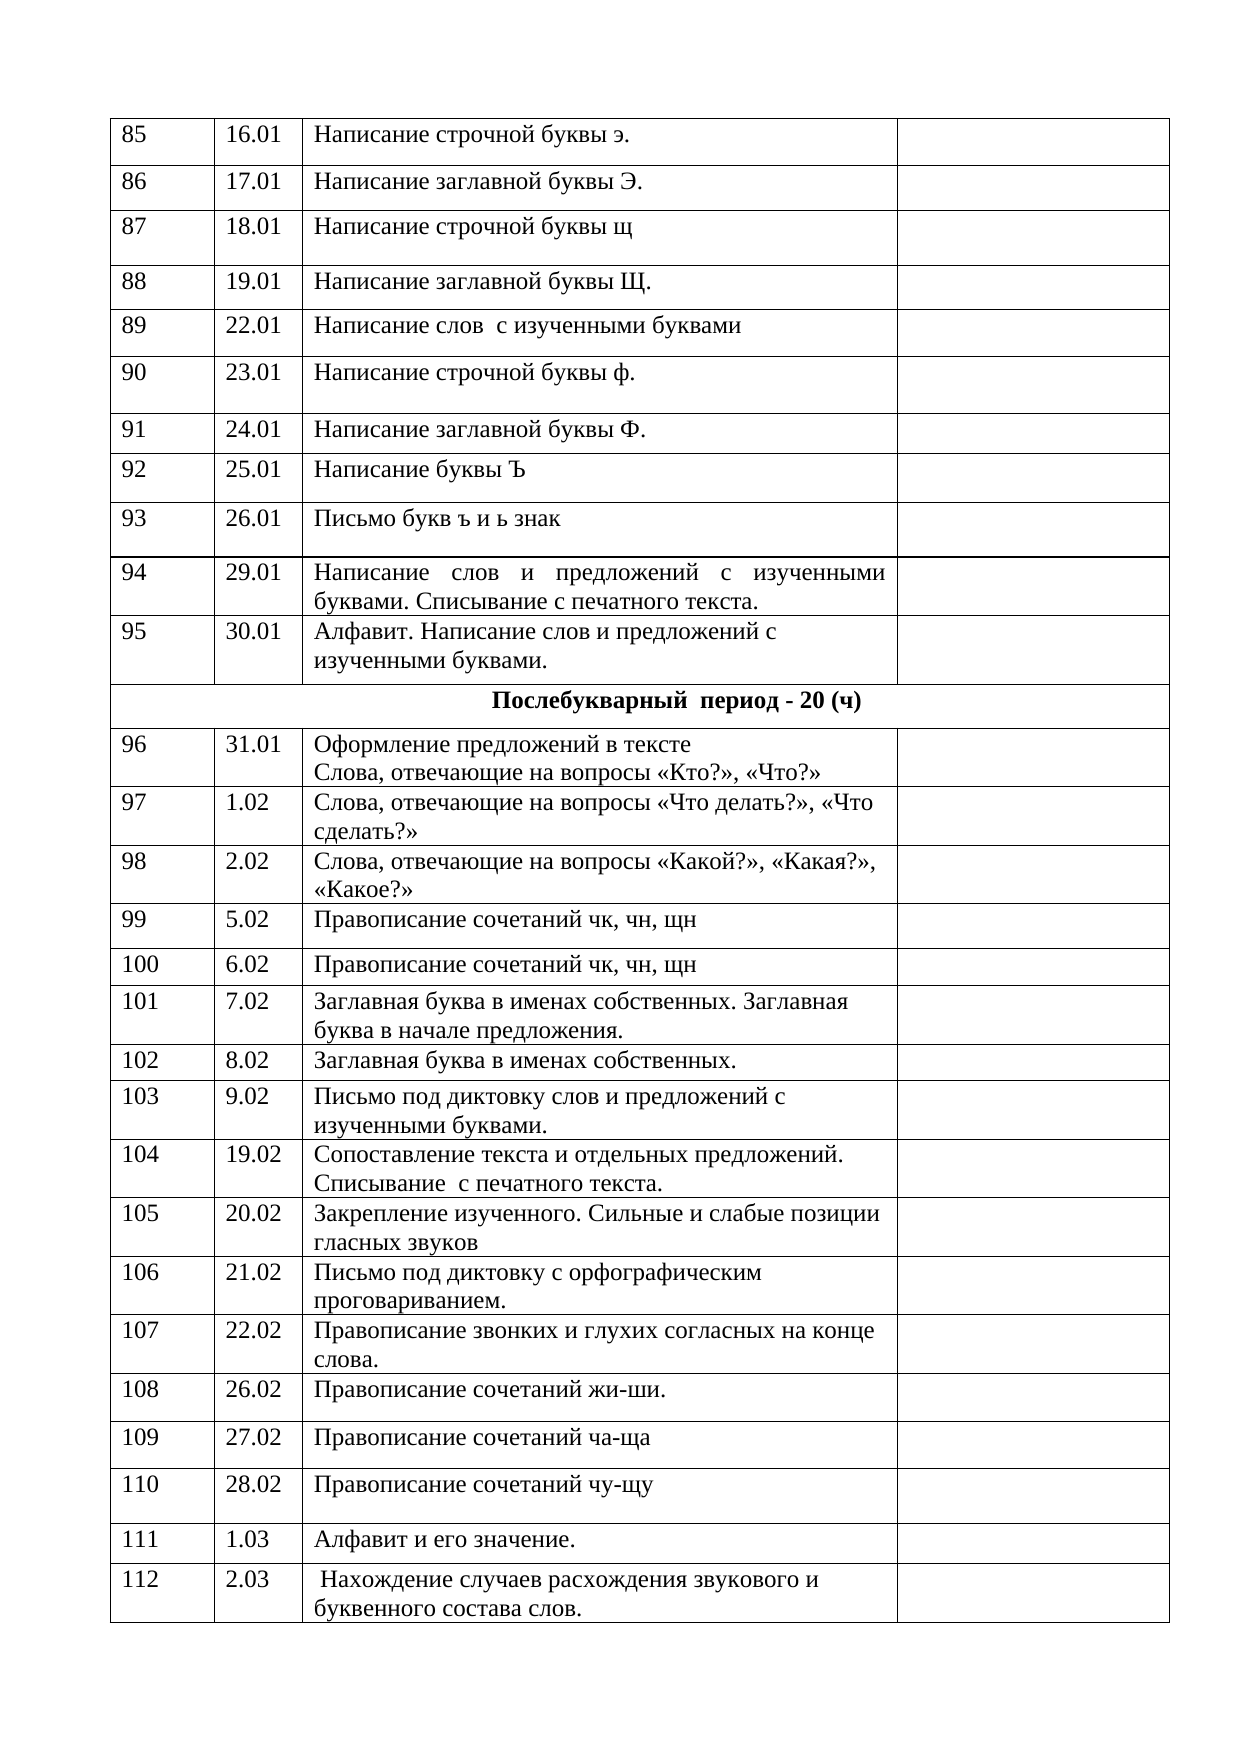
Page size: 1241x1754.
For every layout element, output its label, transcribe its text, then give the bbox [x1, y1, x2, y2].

table_cell 30.01 [215, 616, 302, 684]
table_cell [898, 1081, 1169, 1138]
table_cell [898, 1374, 1169, 1421]
table_cell [898, 1422, 1169, 1468]
table_cell Заглавная буква в именах собственных. [303, 1045, 897, 1080]
table_cell Нахождение случаев расхождения звукового и буквенного состава слов. [303, 1564, 897, 1622]
table_cell 104 [111, 1140, 214, 1197]
table_cell 111 [111, 1524, 214, 1563]
table_cell Написание строчной буквы щ [303, 211, 897, 265]
table_cell 2.02 [215, 846, 302, 903]
table_cell 106 [111, 1257, 214, 1314]
table_cell 110 [111, 1469, 214, 1523]
table_cell [898, 357, 1169, 413]
table_cell Алфавит и его значение. [303, 1524, 897, 1563]
table_cell 109 [111, 1422, 214, 1468]
table_cell 105 [111, 1198, 214, 1256]
table_cell 25.01 [215, 454, 302, 502]
table_cell Правописание сочетаний чк, чн, щн [303, 949, 897, 985]
table_cell 23.01 [215, 357, 302, 413]
table_cell Написание заглавной буквы Щ. [303, 266, 897, 309]
table_cell Письмо под диктовку с орфографическим проговариванием. [303, 1257, 897, 1314]
table_cell 9.02 [215, 1081, 302, 1138]
table_cell 87 [111, 211, 214, 265]
table_cell [898, 729, 1169, 786]
table_cell Закрепление изученного. Сильные и слабые позиции гласных звуков [303, 1198, 897, 1256]
table_cell 100 [111, 949, 214, 985]
table_cell 31.01 [215, 729, 302, 786]
table_cell Написание заглавной буквы Ф. [303, 414, 897, 453]
table_cell [898, 904, 1169, 948]
table_cell 99 [111, 904, 214, 948]
table_cell [898, 266, 1169, 309]
table_cell 85 [111, 119, 214, 165]
table_cell Написание заглавной буквы Э. [303, 166, 897, 210]
table_cell 86 [111, 166, 214, 210]
table_cell Письмо под диктовку слов и предложений с изученными буквами. [303, 1081, 897, 1138]
table_cell 101 [111, 986, 214, 1044]
table_cell 92 [111, 454, 214, 502]
table_cell 17.01 [215, 166, 302, 210]
table_cell 28.02 [215, 1469, 302, 1523]
table_cell 1.03 [215, 1524, 302, 1563]
table_cell Написание строчной буквы ф. [303, 357, 897, 413]
table_cell 26.02 [215, 1374, 302, 1421]
table_cell Написание строчной буквы э. [303, 119, 897, 165]
table_cell 88 [111, 266, 214, 309]
table_cell [898, 1564, 1169, 1622]
table_cell Написание слов с изученными буквами [303, 310, 897, 356]
table_cell 29.01 [215, 558, 302, 615]
table_cell [898, 166, 1169, 210]
table_cell 26.01 [215, 503, 302, 556]
table_cell [898, 1469, 1169, 1523]
table_cell 18.01 [215, 211, 302, 265]
table_cell 8.02 [215, 1045, 302, 1080]
table_cell 94 [111, 558, 214, 615]
table_cell [898, 1045, 1169, 1080]
table_cell [898, 1524, 1169, 1563]
table_cell 7.02 [215, 986, 302, 1044]
table_cell 91 [111, 414, 214, 453]
table_cell Правописание сочетаний ча-ща [303, 1422, 897, 1468]
table_cell 21.02 [215, 1257, 302, 1314]
table_cell [898, 119, 1169, 165]
table_cell Оформление предложений в тексте Слова, отвечающие на вопросы «Кто?», «Что?» [303, 729, 897, 786]
table_cell 97 [111, 787, 214, 845]
table_cell [898, 1257, 1169, 1314]
table_cell 2.03 [215, 1564, 302, 1622]
table_cell 93 [111, 503, 214, 556]
table_cell 20.02 [215, 1198, 302, 1256]
table_cell Правописание сочетаний жи-ши. [303, 1374, 897, 1421]
table_cell 24.01 [215, 414, 302, 453]
table_cell [898, 503, 1169, 556]
table_cell [898, 1198, 1169, 1256]
table_cell 22.02 [215, 1315, 302, 1373]
table_cell Правописание сочетаний чк, чн, щн [303, 904, 897, 948]
table_cell [898, 414, 1169, 453]
table_cell 95 [111, 616, 214, 684]
table_cell [898, 846, 1169, 903]
table_cell Слова, отвечающие на вопросы «Что делать?», «Что сделать?» [303, 787, 897, 845]
table_cell 103 [111, 1081, 214, 1138]
table_cell Алфавит. Написание слов и предложений с изученными буквами. [303, 616, 897, 684]
table_cell Правописание звонких и глухих согласных на конце слова. [303, 1315, 897, 1373]
table_cell Сопоставление текста и отдельных предложений. Списывание с печатного текста. [303, 1140, 897, 1197]
table_cell 22.01 [215, 310, 302, 356]
table_cell Написание слов и предложений с изученными буквами. Списывание с печатного текста. [303, 558, 897, 615]
table_cell [898, 1315, 1169, 1373]
table_cell Письмо букв ъ и ь знак [303, 503, 897, 556]
table_cell Правописание сочетаний чу-щу [303, 1469, 897, 1523]
table_cell 102 [111, 1045, 214, 1080]
table_cell 108 [111, 1374, 214, 1421]
table_cell 90 [111, 357, 214, 413]
table_cell Заглавная буква в именах собственных. Заглавная буква в начале предложения. [303, 986, 897, 1044]
table_cell 19.02 [215, 1140, 302, 1197]
table_cell 107 [111, 1315, 214, 1373]
table_cell [898, 211, 1169, 265]
table_cell [898, 949, 1169, 985]
table_cell 1.02 [215, 787, 302, 845]
table_cell [898, 454, 1169, 502]
table_cell [898, 558, 1169, 615]
table_cell Послебукварный период - 20 (ч) [111, 685, 1169, 728]
table_cell 6.02 [215, 949, 302, 985]
table_cell [898, 787, 1169, 845]
table_cell 27.02 [215, 1422, 302, 1468]
table_cell 19.01 [215, 266, 302, 309]
table_cell 96 [111, 729, 214, 786]
table_cell Слова, отвечающие на вопросы «Какой?», «Какая?», «Какое?» [303, 846, 897, 903]
table_cell [898, 310, 1169, 356]
table_cell 16.01 [215, 119, 302, 165]
table_cell [898, 1140, 1169, 1197]
table_cell 112 [111, 1564, 214, 1622]
table_cell 98 [111, 846, 214, 903]
table_cell 89 [111, 310, 214, 356]
table_cell 5.02 [215, 904, 302, 948]
table_cell [898, 986, 1169, 1044]
table_cell [898, 616, 1169, 684]
table_cell Написание буквы Ъ [303, 454, 897, 502]
